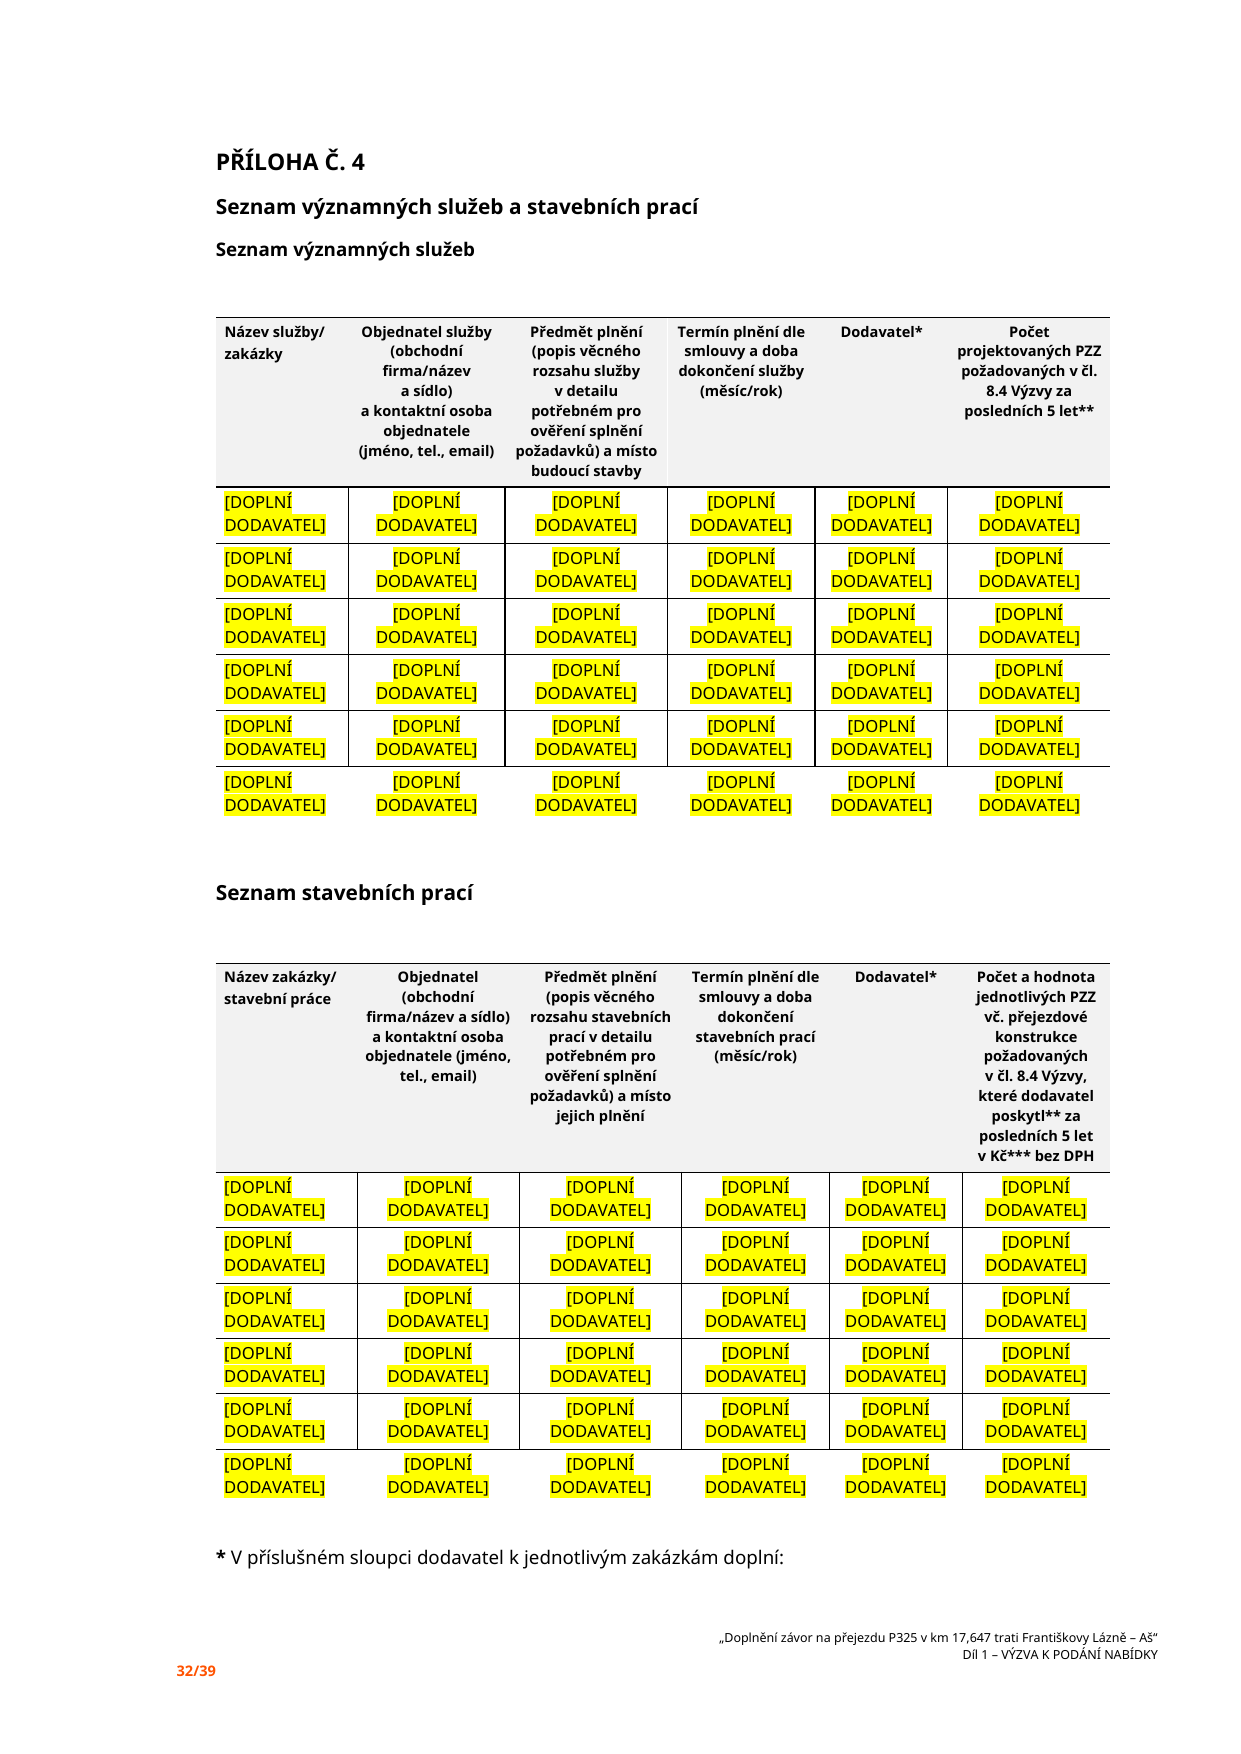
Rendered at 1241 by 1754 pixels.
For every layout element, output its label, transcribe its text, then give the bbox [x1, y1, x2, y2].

table_cell [DOPLNÍ DODAVATEL] [349, 711, 504, 766]
table_cell [DOPLNÍ DODAVATEL] [348, 767, 505, 822]
text Seznam významných služeb a stavebních prací [216, 192, 1122, 221]
table_cell [DOPLNÍ DODAVATEL] [216, 1394, 357, 1449]
table_cell [DOPLNÍ DODAVATEL] [216, 767, 348, 822]
table_cell [DOPLNÍ DODAVATEL] [963, 1284, 1110, 1338]
table_cell [DOPLNÍ DODAVATEL] [358, 1284, 519, 1338]
table_cell [DOPLNÍ DODAVATEL] [506, 488, 667, 542]
table_cell [DOPLNÍ DODAVATEL] [830, 1228, 962, 1282]
table_cell [DOPLNÍ DODAVATEL] [682, 1228, 829, 1282]
table_cell [DOPLNÍ DODAVATEL] [520, 1228, 681, 1282]
table_cell [DOPLNÍ DODAVATEL] [216, 1339, 357, 1393]
table_cell [DOPLNÍ DODAVATEL] [520, 1394, 681, 1449]
table_cell [DOPLNÍ DODAVATEL] [506, 599, 667, 654]
table_header Počet projektovaných PZZ požadovaných v čl. 8.4 Výzvy za posledních 5 let** [948, 318, 1110, 486]
table_cell [DOPLNÍ DODAVATEL] [830, 1394, 962, 1449]
table_cell [DOPLNÍ DODAVATEL] [962, 1450, 1110, 1504]
table_cell [DOPLNÍ DODAVATEL] [216, 655, 348, 710]
table_cell [DOPLNÍ DODAVATEL] [216, 1284, 357, 1338]
table_cell [DOPLNÍ DODAVATEL] [216, 1173, 357, 1227]
table_cell [DOPLNÍ DODAVATEL] [358, 1173, 519, 1227]
table_cell [DOPLNÍ DODAVATEL] [505, 767, 667, 822]
table_header Dodavatel* [829, 964, 962, 1172]
table_cell [DOPLNÍ DODAVATEL] [349, 599, 504, 654]
table_cell [DOPLNÍ DODAVATEL] [963, 1394, 1110, 1449]
table_cell [DOPLNÍ DODAVATEL] [948, 767, 1110, 822]
table_cell [DOPLNÍ DODAVATEL] [520, 1339, 681, 1393]
table_cell [DOPLNÍ DODAVATEL] [520, 1173, 681, 1227]
table_cell [DOPLNÍ DODAVATEL] [216, 1228, 357, 1282]
table_cell [DOPLNÍ DODAVATEL] [668, 767, 815, 822]
table_cell [DOPLNÍ DODAVATEL] [349, 544, 504, 598]
table_cell [DOPLNÍ DODAVATEL] [830, 1339, 962, 1393]
table_header Dodavatel* [815, 318, 948, 486]
table_cell [DOPLNÍ DODAVATEL] [948, 544, 1110, 598]
table_cell [DOPLNÍ DODAVATEL] [216, 711, 348, 766]
table_cell [DOPLNÍ DODAVATEL] [520, 1284, 681, 1338]
text Seznam stavebních prací [216, 878, 1122, 907]
table_cell [DOPLNÍ DODAVATEL] [506, 655, 667, 710]
table_cell [DOPLNÍ DODAVATEL] [816, 655, 947, 710]
table_cell [DOPLNÍ DODAVATEL] [948, 711, 1110, 766]
table_cell [DOPLNÍ DODAVATEL] [668, 711, 814, 766]
table_cell [DOPLNÍ DODAVATEL] [668, 655, 814, 710]
table_cell [DOPLNÍ DODAVATEL] [682, 1339, 829, 1393]
table_cell [DOPLNÍ DODAVATEL] [216, 599, 348, 654]
table_cell [DOPLNÍ DODAVATEL] [830, 1173, 962, 1227]
table_cell [DOPLNÍ DODAVATEL] [816, 711, 947, 766]
table_cell [DOPLNÍ DODAVATEL] [682, 1284, 829, 1338]
table_cell [DOPLNÍ DODAVATEL] [358, 1228, 519, 1282]
table_cell [DOPLNÍ DODAVATEL] [357, 1450, 519, 1504]
text Seznam významných služeb [216, 236, 1122, 262]
table_cell [DOPLNÍ DODAVATEL] [349, 655, 504, 710]
table_cell [DOPLNÍ DODAVATEL] [682, 1450, 829, 1504]
table_cell [DOPLNÍ DODAVATEL] [668, 488, 814, 542]
table_header Název služby/ zakázky [216, 318, 348, 486]
table_cell [DOPLNÍ DODAVATEL] [816, 599, 947, 654]
table_cell [DOPLNÍ DODAVATEL] [816, 544, 947, 598]
table_header Objednatel (obchodní firma/název a sídlo) a kontaktní osoba objednatele (jméno, tel., email) [357, 964, 519, 1172]
text * V příslušném sloupci dodavatel k jednotlivým zakázkám doplní: [216, 1544, 1122, 1570]
table_cell [DOPLNÍ DODAVATEL] [829, 1450, 962, 1504]
table_header Počet a hodnota jednotlivých PZZ vč. přejezdové konstrukce požadovaných v čl. 8.4 Výzvy, které dodavatel poskytl** za posledních 5 let v Kč*** bez DPH [962, 964, 1110, 1172]
table_header Objednatel služby (obchodní firma/název a sídlo) a kontaktní osoba objednatele (jméno, tel., email) [348, 318, 505, 486]
table_cell [DOPLNÍ DODAVATEL] [519, 1450, 682, 1504]
table_cell [DOPLNÍ DODAVATEL] [358, 1339, 519, 1393]
table_cell [DOPLNÍ DODAVATEL] [349, 488, 504, 542]
table_cell [DOPLNÍ DODAVATEL] [668, 544, 814, 598]
table_cell [DOPLNÍ DODAVATEL] [963, 1339, 1110, 1393]
table_cell [DOPLNÍ DODAVATEL] [948, 599, 1110, 654]
table_header Předmět plnění (popis věcného rozsahu stavebních prací v detailu potřebném pro ověření splnění požadavků) a místo jejich plnění [519, 964, 682, 1172]
table_header Termín plnění dle smlouvy a doba dokončení stavebních prací (měsíc/rok) [682, 964, 829, 1172]
table_cell [DOPLNÍ DODAVATEL] [682, 1173, 829, 1227]
table_cell [DOPLNÍ DODAVATEL] [216, 488, 348, 542]
table_cell [DOPLNÍ DODAVATEL] [963, 1173, 1110, 1227]
table_header Termín plnění dle smlouvy a doba dokončení služby (měsíc/rok) [668, 318, 815, 486]
table_header Název zakázky/ stavební práce [216, 964, 357, 1172]
table_cell [DOPLNÍ DODAVATEL] [506, 544, 667, 598]
table_cell [DOPLNÍ DODAVATEL] [216, 544, 348, 598]
table_cell [DOPLNÍ DODAVATEL] [948, 488, 1110, 542]
table_cell [DOPLNÍ DODAVATEL] [948, 655, 1110, 710]
table_cell [DOPLNÍ DODAVATEL] [816, 488, 947, 542]
table_cell [DOPLNÍ DODAVATEL] [815, 767, 948, 822]
table_header Předmět plnění (popis věcného rozsahu služby v detailu potřebném pro ověření splnění požadavků) a místo budoucí stavby [505, 318, 667, 486]
table_cell [DOPLNÍ DODAVATEL] [668, 599, 814, 654]
table_cell [DOPLNÍ DODAVATEL] [963, 1228, 1110, 1282]
table_cell [DOPLNÍ DODAVATEL] [830, 1284, 962, 1338]
table_cell [DOPLNÍ DODAVATEL] [358, 1394, 519, 1449]
table_cell [DOPLNÍ DODAVATEL] [506, 711, 667, 766]
text Příloha č. 4 [216, 146, 1122, 177]
table_cell [DOPLNÍ DODAVATEL] [216, 1450, 357, 1504]
table_cell [DOPLNÍ DODAVATEL] [682, 1394, 829, 1449]
